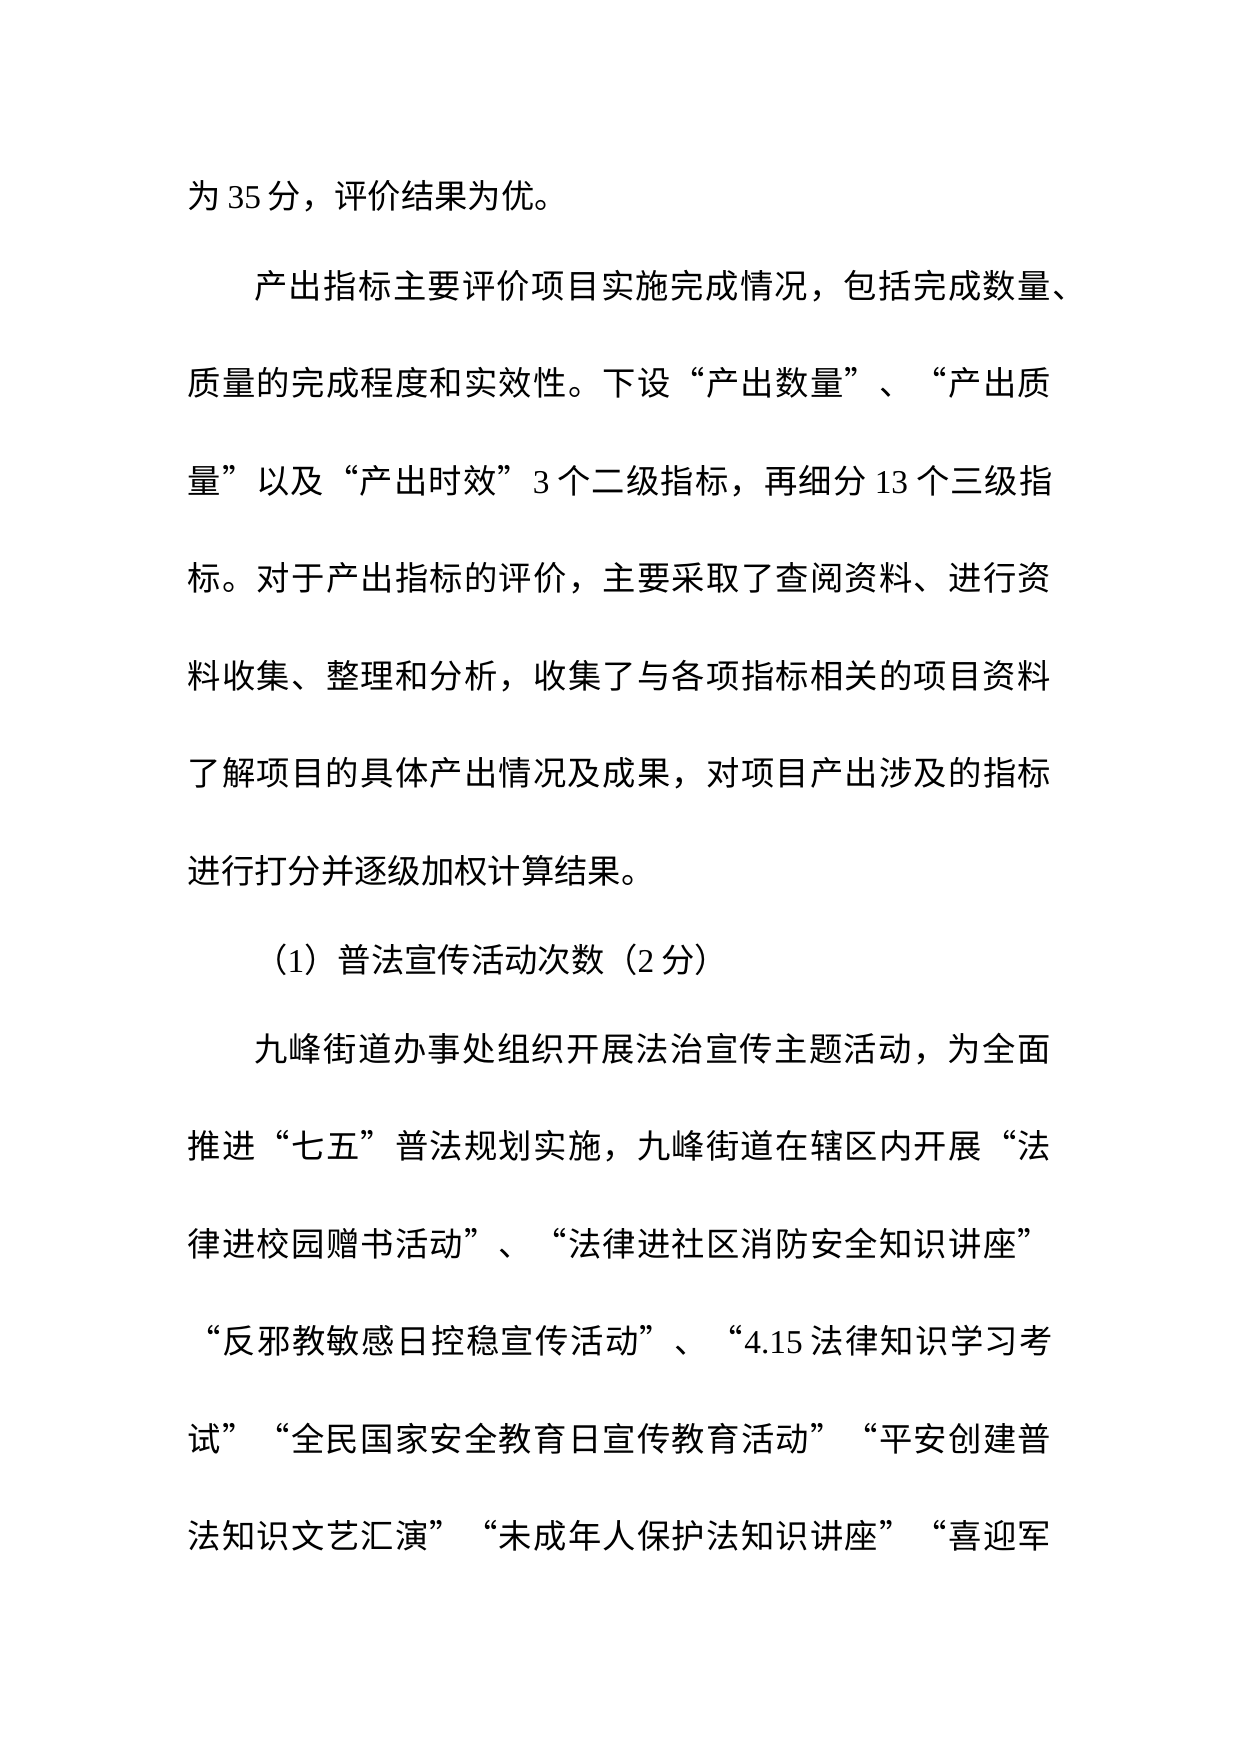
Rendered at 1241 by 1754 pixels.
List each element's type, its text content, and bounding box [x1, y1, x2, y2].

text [187, 1014, 1053, 1567]
text 产出指标主要评价项目实施完成情况，包括完成数量、质量的完成程度和实效性。下设“产出数量”、“产出质量”以及“产出时效”3个二级指标，再细分13个三级指标。对于产出指标的评价，主要采取了查阅资料、进行资料收集、整理和分析，收集了与各项指标相关的项目资料，了解项目的具体产出情况及成果，对项目产出涉及的指标进行打分并逐级加权计算结果。 [187, 251, 1053, 901]
text （1）普法宣传活动次数（2分） [187, 925, 1053, 990]
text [187, 162, 1053, 227]
